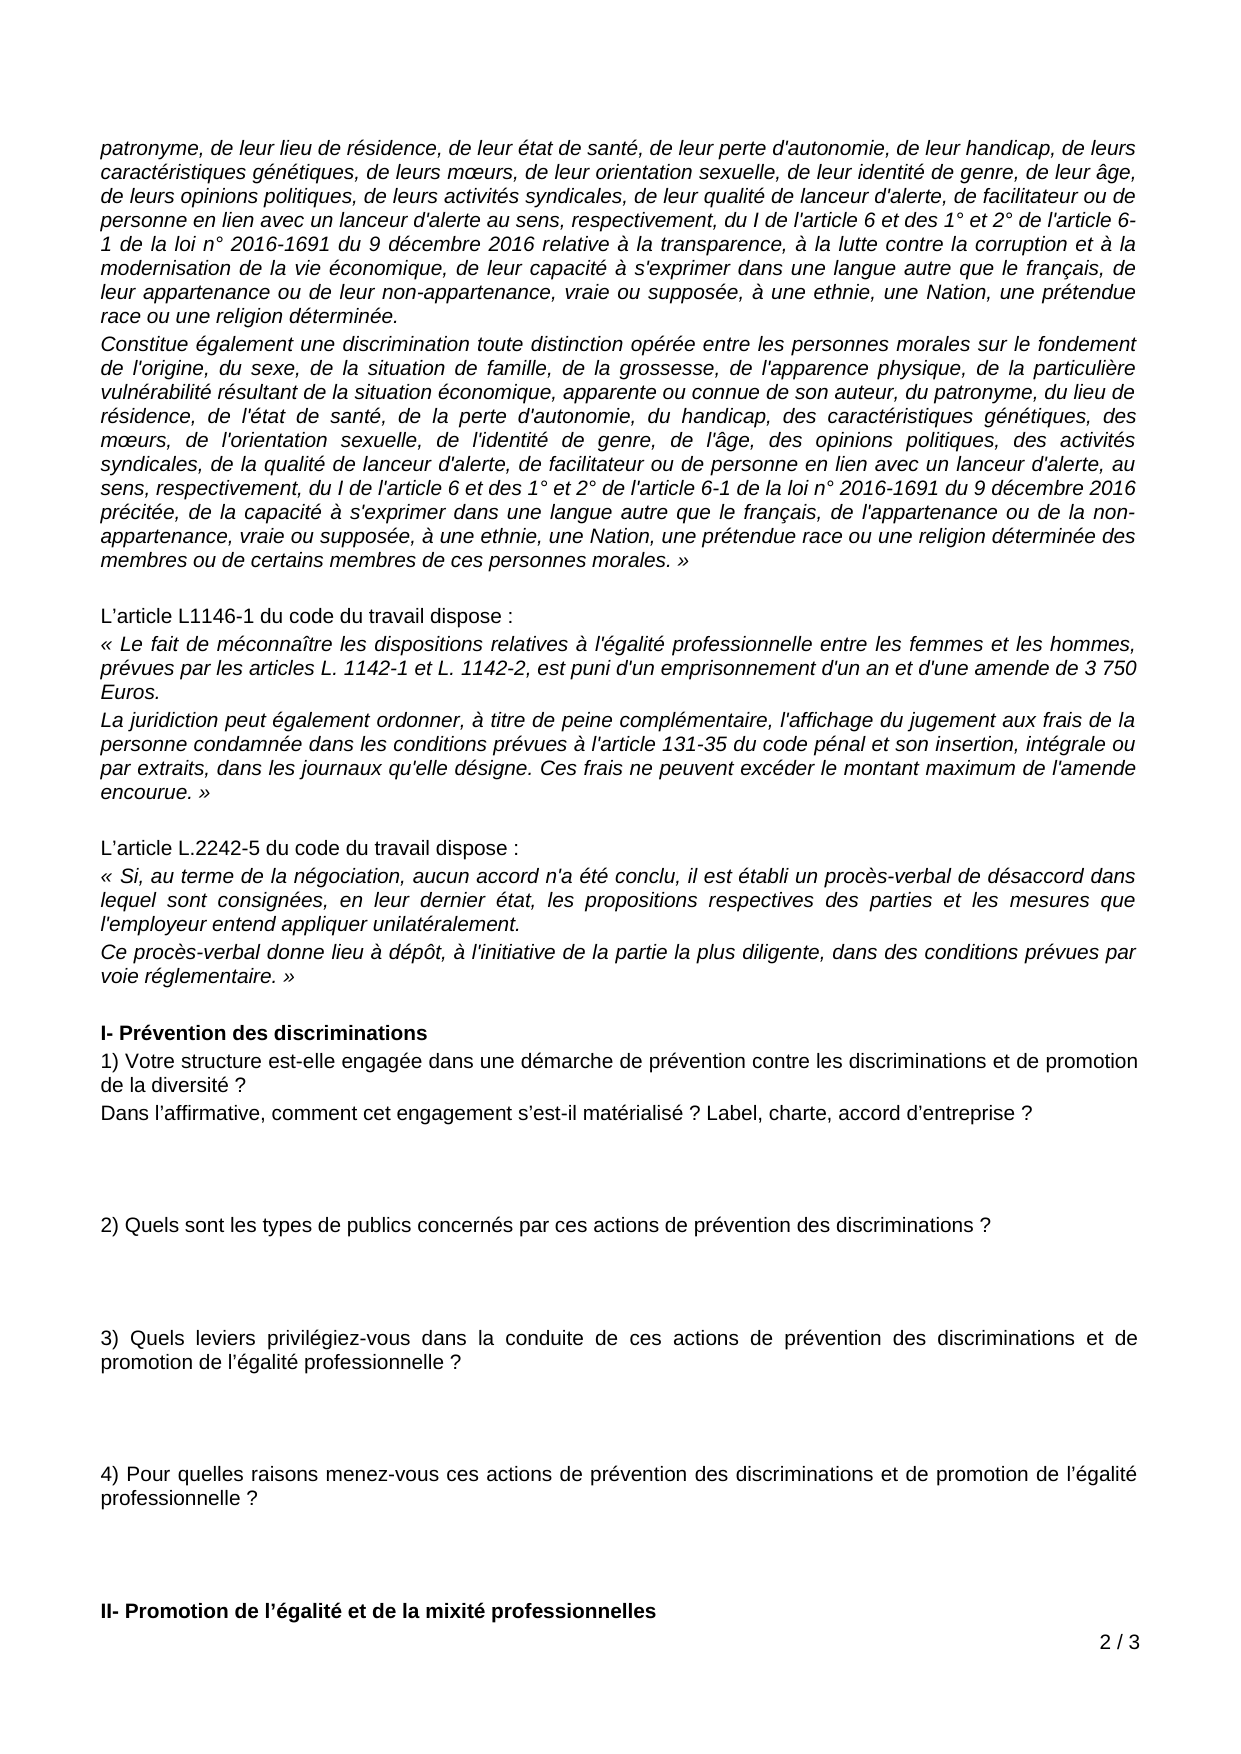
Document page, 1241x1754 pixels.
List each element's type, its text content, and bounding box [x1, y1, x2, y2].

text Dans l’affirmative, comment cet engagement s’est-il matérialisé ? Label, charte, accord d’entreprise ? [100, 1101, 1140, 1124]
text Constitue également une discrimination toute distinction opérée entre les personnes morales sur le fondement de l'origine, du sexe, de la situation de famille, de la grossesse, de l'apparence physique, de la particulière vulnérabilité résultant de la situation économique, apparente ou connue de son auteur, du patronyme, du lieu de résidence, de l'état de santé, de la perte d'autonomie, du handicap, des caractéristiques génétiques, des mœurs, de l'orientation sexuelle, de l'identité de genre, de l'âge, des opinions politiques, des activités syndicales, de la qualité de lanceur d'alerte, de facilitateur ou de personne en lien avec un lanceur d'alerte, au sens, respectivement, du I de l'article 6 et des 1° et 2° de l'article 6-1 de la loi n° 2016-1691 du 9 décembre 2016 précitée, de la capacité à s'exprimer dans une langue autre que le français, de l'appartenance ou de la non-appartenance, vraie ou supposée, à une ethnie, une Nation, une prétendue race ou une religion déterminée des membres ou de certains membres de ces personnes morales. » [100, 332, 1140, 571]
text II- Promotion de l’égalité et de la mixité professionnelles [100, 1598, 1140, 1622]
text « Le fait de méconnaître les dispositions relatives à l'égalité professionnelle entre les femmes et les hommes, prévues par les articles L. 1142-1 et L. 1142-2, est puni d'un emprisonnement d'un an et d'une amende de 3 750 Euros. [100, 632, 1140, 704]
text I- Prévention des discriminations [100, 1020, 1140, 1044]
text 4) Pour quelles raisons menez-vous ces actions de prévention des discriminations et de promotion de l’égalité professionnelle ? [100, 1462, 1140, 1510]
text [100, 136, 1140, 328]
text L’article L1146-1 du code du travail dispose : [100, 604, 1140, 628]
text 1) Votre structure est-elle engagée dans une démarche de prévention contre les discriminations et de promotion de la diversité ? [100, 1048, 1140, 1096]
text 3) Quels leviers privilégiez-vous dans la conduite de ces actions de prévention des discriminations et de promotion de l’égalité professionnelle ? [100, 1326, 1140, 1373]
text La juridiction peut également ordonner, à titre de peine complémentaire, l'affichage du jugement aux frais de la personne condamnée dans les conditions prévues à l'article 131-35 du code pénal et son insertion, intégrale ou par extraits, dans les journaux qu'elle désigne. Ces frais ne peuvent excéder le montant maximum de l'amende encourue. » [100, 708, 1140, 804]
text « Si, au terme de la négociation, aucun accord n'a été conclu, il est établi un procès-verbal de désaccord dans lequel sont consignées, en leur dernier état, les propositions respectives des parties et les mesures que l'employeur entend appliquer unilatéralement. [100, 864, 1140, 936]
text 2) Quels sont les types de publics concernés par ces actions de prévention des discriminations ? [100, 1213, 1140, 1237]
text Ce procès-verbal donne lieu à dépôt, à l'initiative de la partie la plus diligente, dans des conditions prévues par voie réglementaire. » [100, 940, 1140, 988]
text L’article L.2242-5 du code du travail dispose : [100, 836, 1140, 860]
